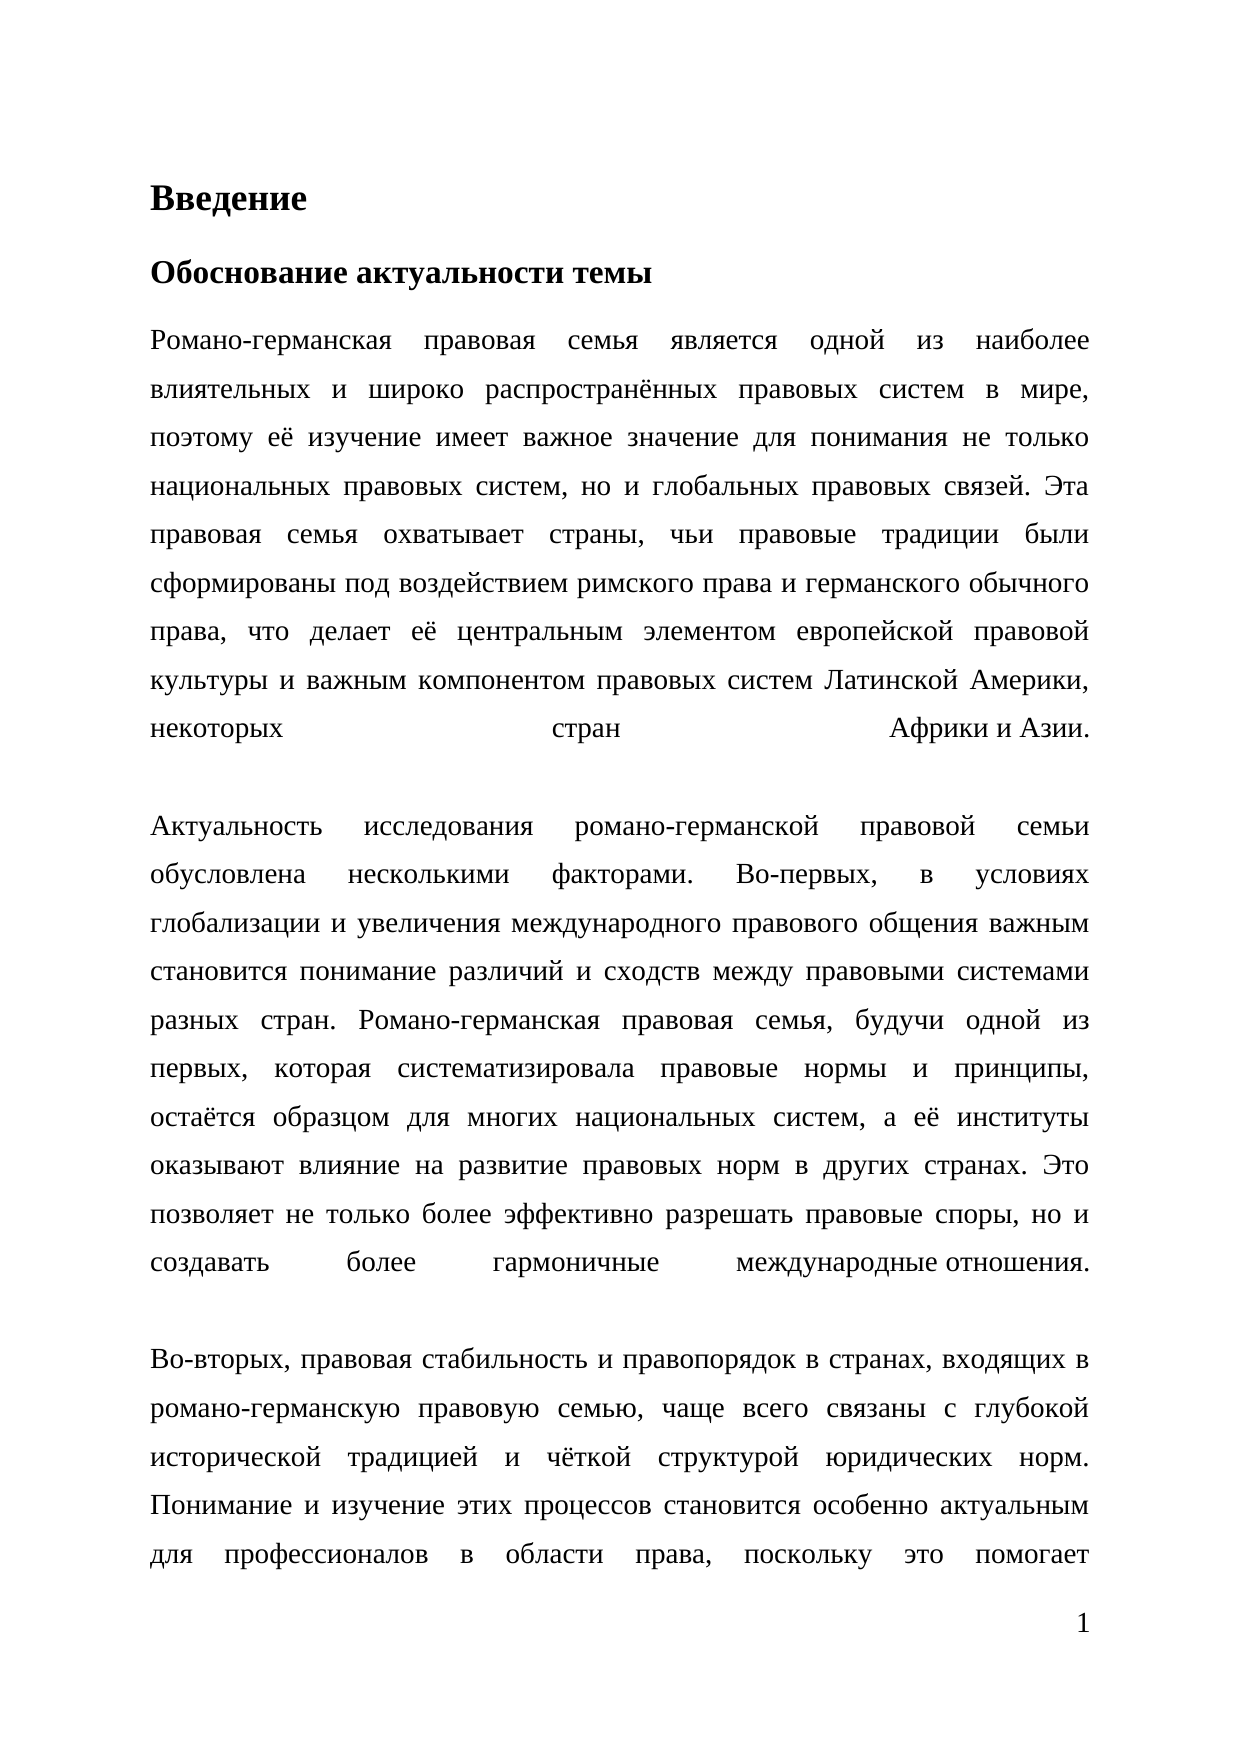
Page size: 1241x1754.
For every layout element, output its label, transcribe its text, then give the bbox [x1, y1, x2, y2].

subtitle Обоснование актуальности темы [150, 252, 1090, 291]
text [150, 322, 1090, 1569]
subtitle Введение [150, 175, 1090, 218]
